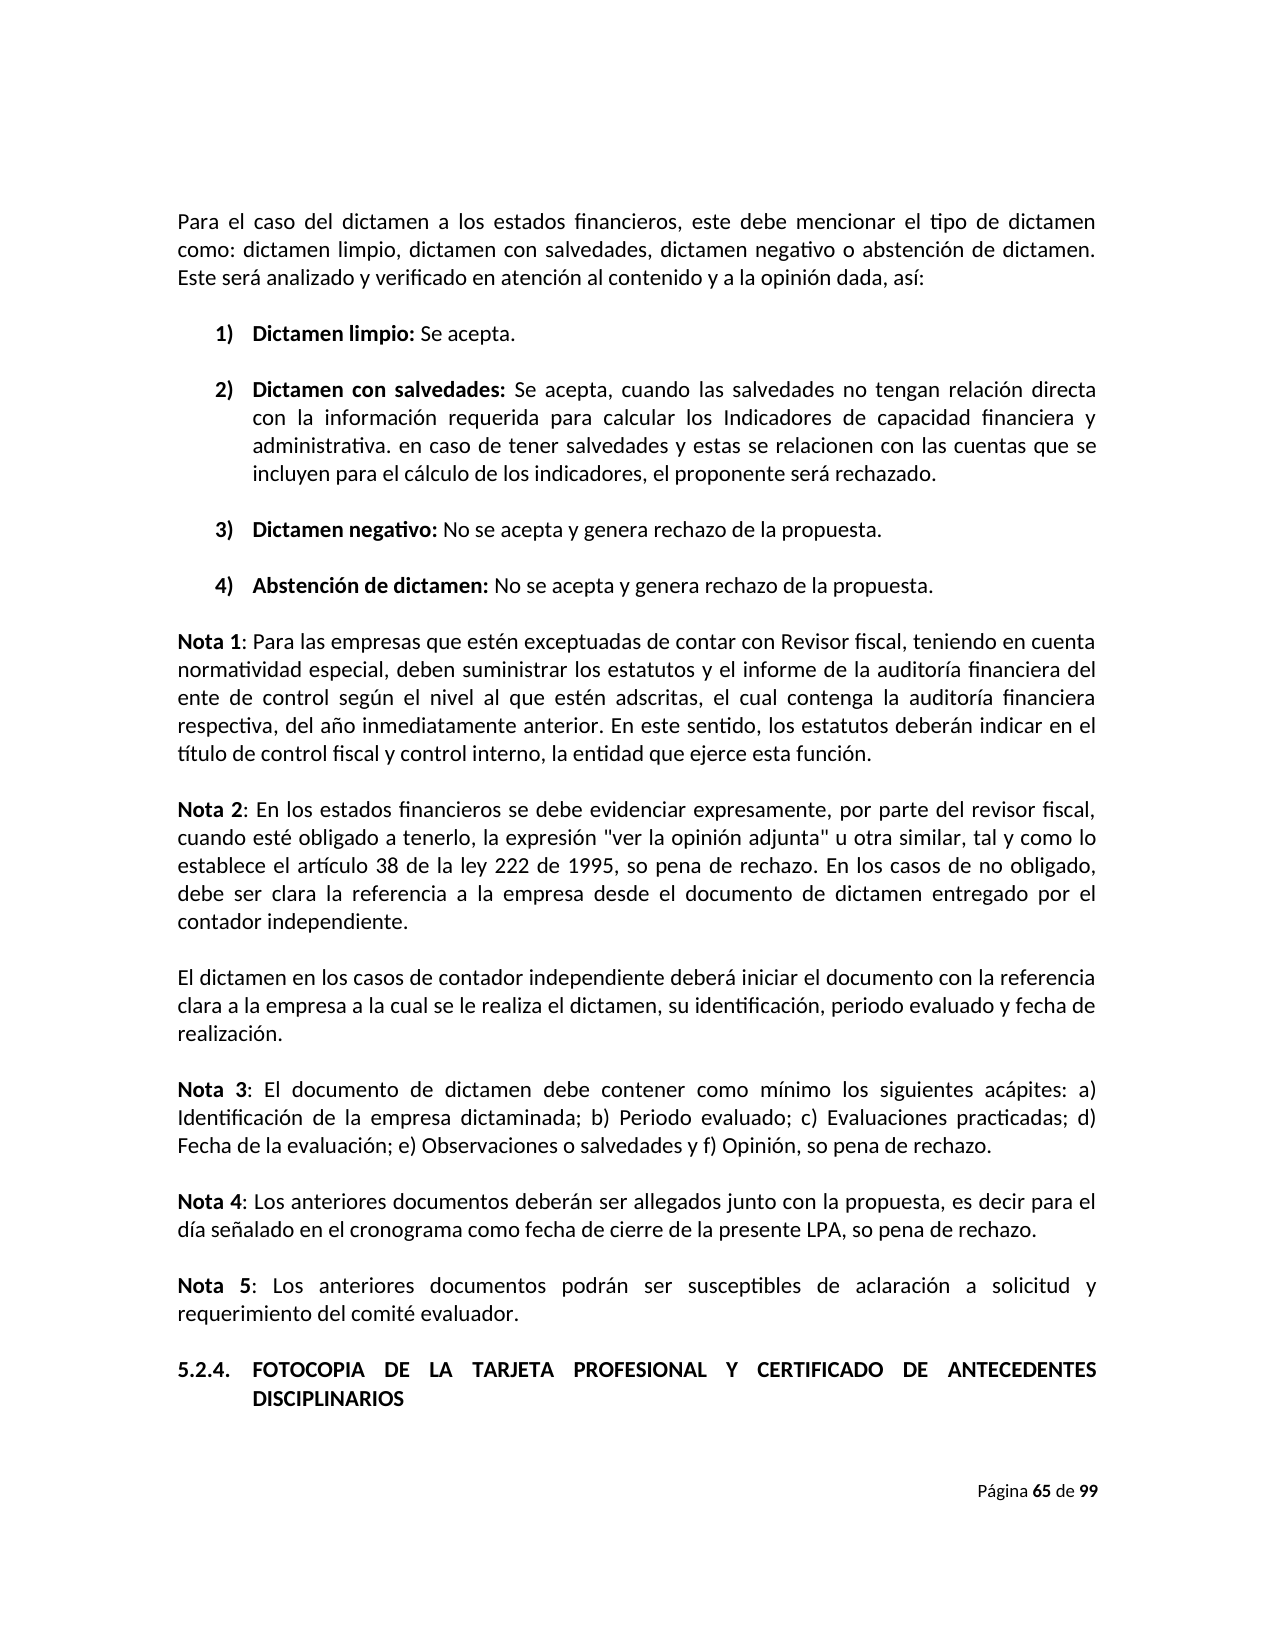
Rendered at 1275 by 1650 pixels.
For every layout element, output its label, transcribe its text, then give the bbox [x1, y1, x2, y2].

text Nota 3: El documento de dictamen debe contener como mínimo los siguientes acápites: a) Identificación de la empresa dictaminada; b) Periodo evaluado; c) Evaluaciones practicadas; d) Fecha de la evaluación; e) Observaciones o salvedades y f) Opinión, so pena de rechazo. [177, 1075, 1098, 1159]
text Nota 5: Los anteriores documentos podrán ser susceptibles de aclaración a solicitud y requerimiento del comité evaluador. [177, 1272, 1098, 1328]
text Nota 4: Los anteriores documentos deberán ser allegados junto con la propuesta, es decir para el día señalado en el cronograma como fecha de cierre de la presente LPA, so pena de rechazo. [177, 1187, 1098, 1243]
list Dictamen negativo: No se acepta y genera rechazo de la propuesta. [215, 515, 1098, 543]
list Abstención de dictamen: No se acepta y genera rechazo de la propuesta. [215, 571, 1098, 599]
text Nota 1: Para las empresas que estén exceptuadas de contar con Revisor fiscal, teniendo en cuenta normatividad especial, deben suministrar los estatutos y el informe de la auditoría financiera del ente de control según el nivel al que estén adscritas, el cual contenga la auditoría financiera respectiva, del año inmediatamente anterior. En este sentido, los estatutos deberán indicar en el título de control fiscal y control interno, la entidad que ejerce esta función. [177, 627, 1098, 767]
subtitle FOTOCOPIA DE LA TARJETA PROFESIONAL Y CERTIFICADO DE ANTECEDENTES DISCIPLINARIOS [177, 1356, 1098, 1412]
list Dictamen con salvedades: Se acepta, cuando las salvedades no tengan relación directa con la información requerida para calcular los Indicadores de capacidad financiera y administrativa. en caso de tener salvedades y estas se relacionen con las cuentas que se incluyen para el cálculo de los indicadores, el proponente será rechazado. [215, 375, 1098, 487]
list Dictamen limpio: Se acepta. [215, 319, 1098, 347]
text El dictamen en los casos de contador independiente deberá iniciar el documento con la referencia clara a la empresa a la cual se le realiza el dictamen, su identificación, periodo evaluado y fecha de realización. [177, 963, 1098, 1047]
text Para el caso del dictamen a los estados financieros, este debe mencionar el tipo de dictamen como: dictamen limpio, dictamen con salvedades, dictamen negativo o abstención de dictamen. Este será analizado y verificado en atención al contenido y a la opinión dada, así: [177, 207, 1098, 291]
text Nota 2: En los estados financieros se debe evidenciar expresamente, por parte del revisor fiscal, cuando esté obligado a tenerlo, la expresión "ver la opinión adjunta" u otra similar, tal y como lo establece el artículo 38 de la ley 222 de 1995, so pena de rechazo. En los casos de no obligado, debe ser clara la referencia a la empresa desde el documento de dictamen entregado por el contador independiente. [177, 795, 1098, 935]
